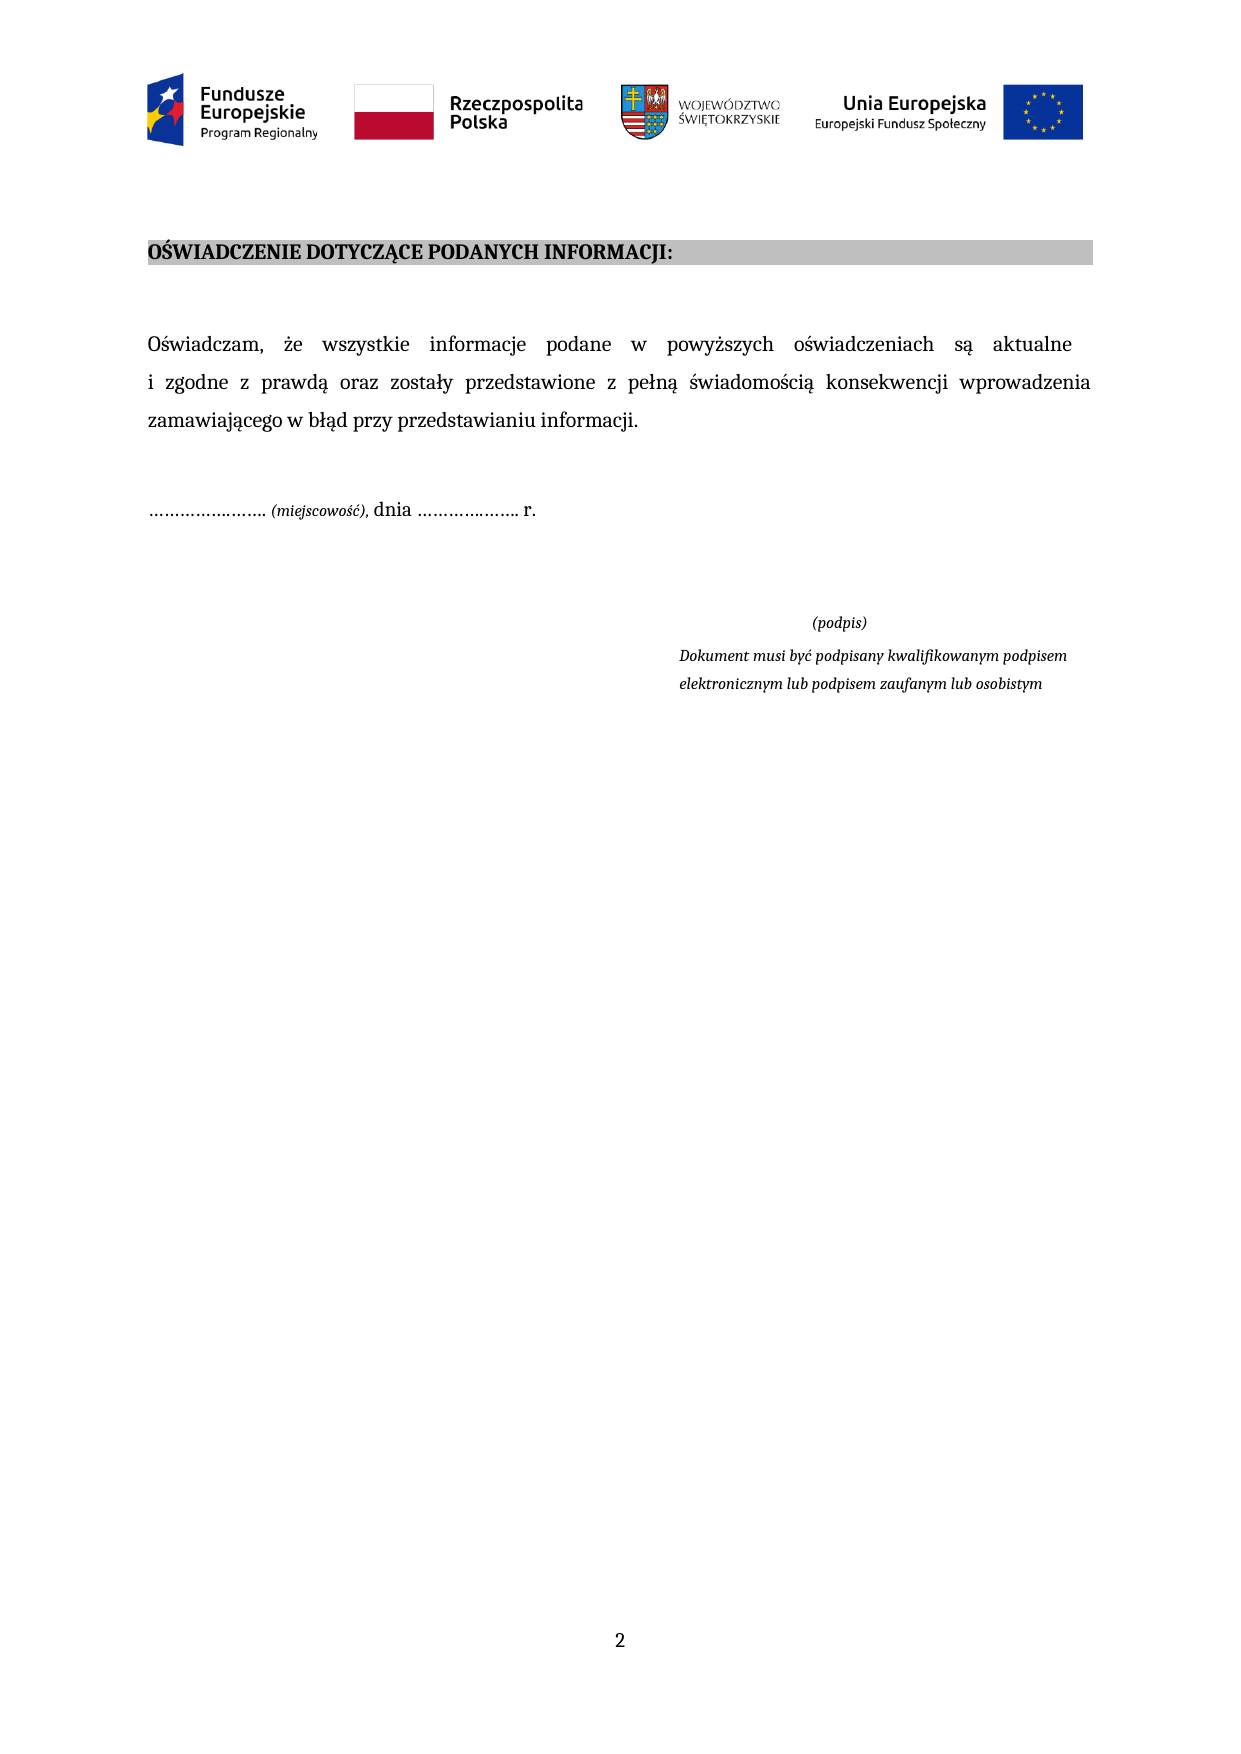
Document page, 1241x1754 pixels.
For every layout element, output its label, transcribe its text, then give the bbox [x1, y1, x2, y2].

text (podpis) [738, 570, 1093, 634]
text …………….……. (miejscowość), dnia ………….……. r. [148, 498, 1093, 522]
picture [815, 73, 1083, 146]
picture [147, 73, 318, 146]
picture [354, 73, 583, 146]
text Oświadczam, że wszystkie informacje podane w powyższych oświadczeniach są aktualne i zgodne z prawdą oraz zostały przedstawione z pełną świadomością konsekwencji wprowadzenia zamawiającego w błąd przy przedstawianiu informacji. [148, 332, 1093, 433]
text Dokument musi być podpisany kwalifikowanym podpisem elektronicznym lub podpisem zaufanym lub osobistym [679, 646, 1093, 694]
text OŚWIADCZENIE DOTYCZĄCE PODANYCH INFORMACJI: [148, 240, 1093, 265]
picture [621, 73, 780, 146]
